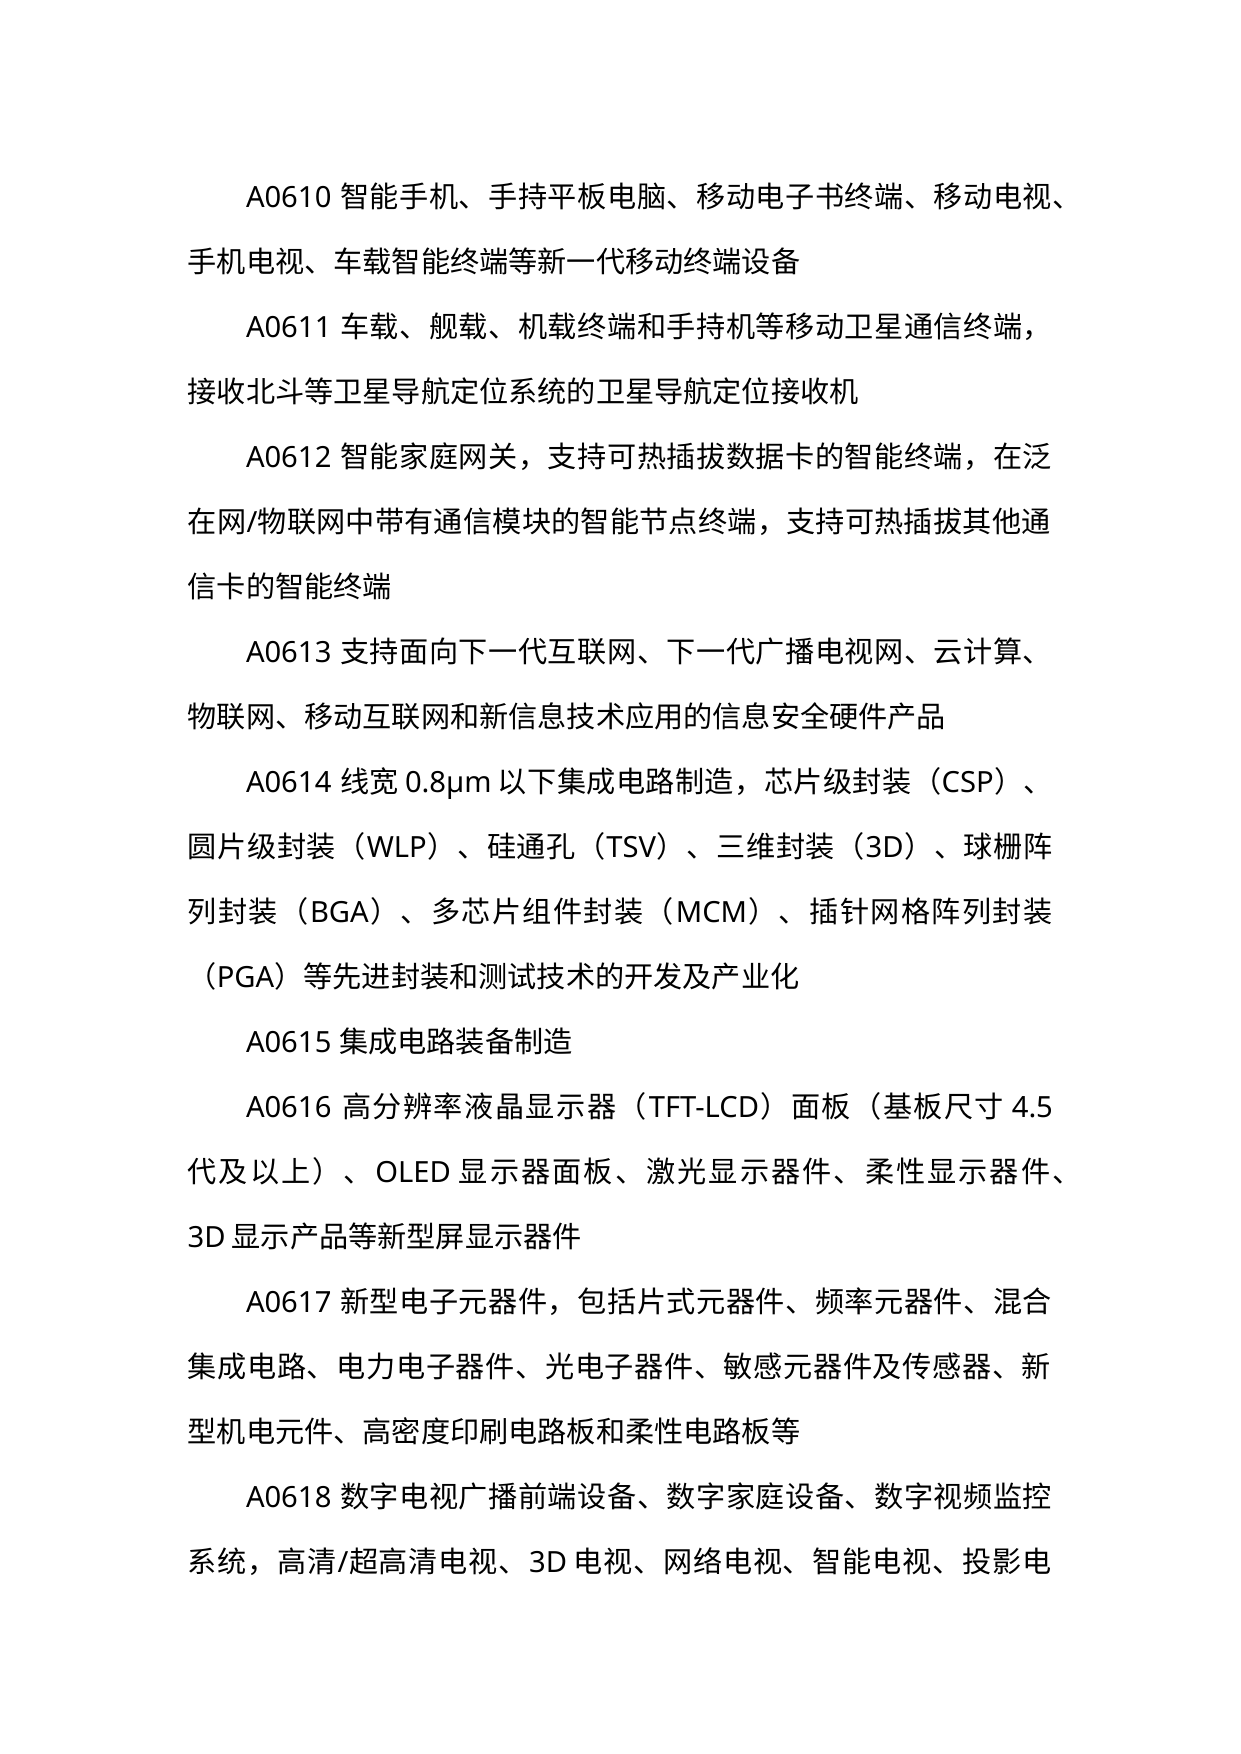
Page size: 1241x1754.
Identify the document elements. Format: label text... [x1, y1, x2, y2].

text A0612 智能家庭网关，支持可热插拔数据卡的智能终端，在泛在网/物联网中带有通信模块的智能节点终端，支持可热插拔其他通信卡的智能终端 [187, 422, 1053, 617]
text A0615 集成电路装备制造 [187, 1007, 1053, 1072]
text A0616 高分辨率液晶显示器（TFT-LCD）面板（基板尺寸4.5代及以上）、OLED显示器面板、激光显示器件、柔性显示器件、3D显示产品等新型屏显示器件 [187, 1072, 1053, 1267]
text A0613 支持面向下一代互联网、下一代广播电视网、云计算、物联网、移动互联网和新信息技术应用的信息安全硬件产品 [187, 617, 1053, 747]
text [187, 1462, 1053, 1592]
text A0611 车载、舰载、机载终端和手持机等移动卫星通信终端，接收北斗等卫星导航定位系统的卫星导航定位接收机 [187, 292, 1053, 422]
text A0617 新型电子元器件，包括片式元器件、频率元器件、混合集成电路、电力电子器件、光电子器件、敏感元器件及传感器、新型机电元件、高密度印刷电路板和柔性电路板等 [187, 1267, 1053, 1462]
text A0614 线宽0.8μm以下集成电路制造，芯片级封装（CSP）、圆片级封装（WLP）、硅通孔（TSV）、三维封装（3D）、球栅阵列封装（BGA）、多芯片组件封装（MCM）、插针网格阵列封装（PGA）等先进封装和测试技术的开发及产业化 [187, 747, 1053, 1007]
text A0610 智能手机、手持平板电脑、移动电子书终端、移动电视、手机电视、车载智能终端等新一代移动终端设备 [187, 162, 1053, 292]
